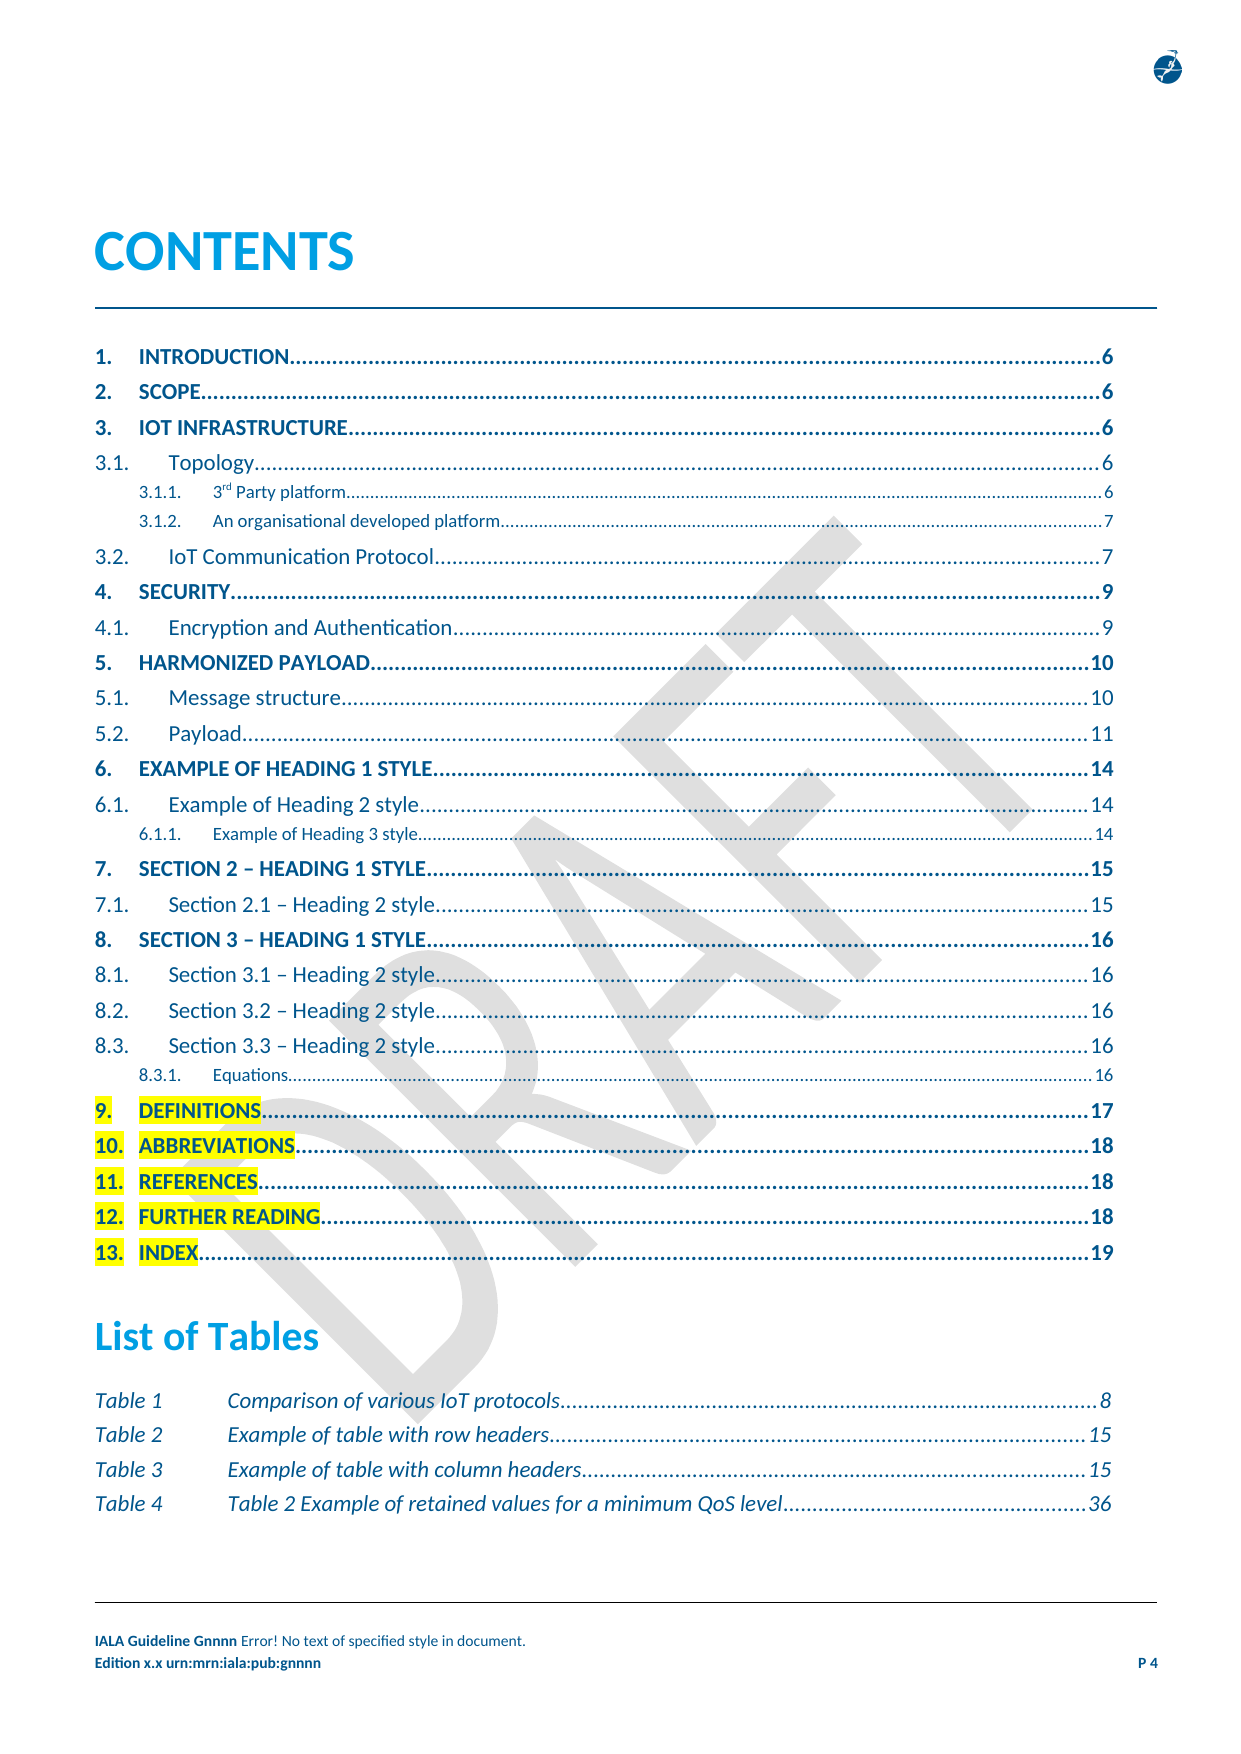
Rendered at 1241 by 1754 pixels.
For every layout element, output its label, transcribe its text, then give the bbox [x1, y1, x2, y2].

text 5. Harmonized payload 10 [94, 645, 1113, 676]
text 5.1. Message structure. 10 [94, 680, 1113, 711]
text 3.2. IoT Communication Protocol 7 [94, 538, 1113, 570]
text Table 4 Table 2 Example of retained values for a minimum QoS level 36 [94, 1489, 1113, 1517]
text 8.3.1. Equations 16 [139, 1063, 1157, 1086]
text 9. DEFINITIONS 17 [94, 1093, 1113, 1124]
text 8.2. Section 3.2 – Heading 2 style 16 [94, 993, 1113, 1024]
text 10. abbreviations 18 [94, 1128, 1113, 1159]
text 3.1.2. An organisational developed platform. 7 [139, 509, 1157, 532]
text 7.1. Section 2.1 – Heading 2 style 15 [94, 886, 1113, 918]
text Table 1 Comparison of various IoT protocols 8 [94, 1386, 1113, 1414]
text 8.3. Section 3.3 – Heading 2 style 16 [94, 1028, 1113, 1059]
text 1. Introduction 6 [94, 338, 1113, 370]
text 6.1.1. Example of Heading 3 style 14 [139, 822, 1157, 845]
text Table 2 Example of table with row headers 15 [94, 1420, 1113, 1448]
text 3.1.1. 3rd Party platform. 6 [139, 480, 1157, 503]
text 4.1. Encryption and Authentication 9 [94, 609, 1113, 641]
text Table 3 Example of table with column headers 15 [94, 1455, 1113, 1483]
text 6. Example of HEADING 1 STYLE 14 [94, 751, 1113, 782]
text 4. Security 9 [94, 574, 1113, 605]
text 8. Section 3 – Heading 1 Style 16 [94, 922, 1113, 953]
picture [1122, 0, 1241, 119]
text 6.1. Example of Heading 2 style 14 [94, 786, 1113, 818]
text 8.1. Section 3.1 – Heading 2 style 16 [94, 957, 1113, 988]
text 5.2. Payload 11 [94, 716, 1113, 747]
text 2. Scope 6 [94, 374, 1113, 405]
text 7. SECTION 2 – HEading 1 style 15 [94, 851, 1113, 882]
text 3. IoT Infrastructure 6 [94, 409, 1113, 441]
text 12. Further reading 18 [94, 1199, 1113, 1230]
text 3.1. Topology 6 [94, 445, 1113, 476]
text 13. Index 19 [94, 1234, 1113, 1266]
text 11. references 18 [94, 1163, 1113, 1195]
list List of Tables [94, 1310, 1157, 1361]
